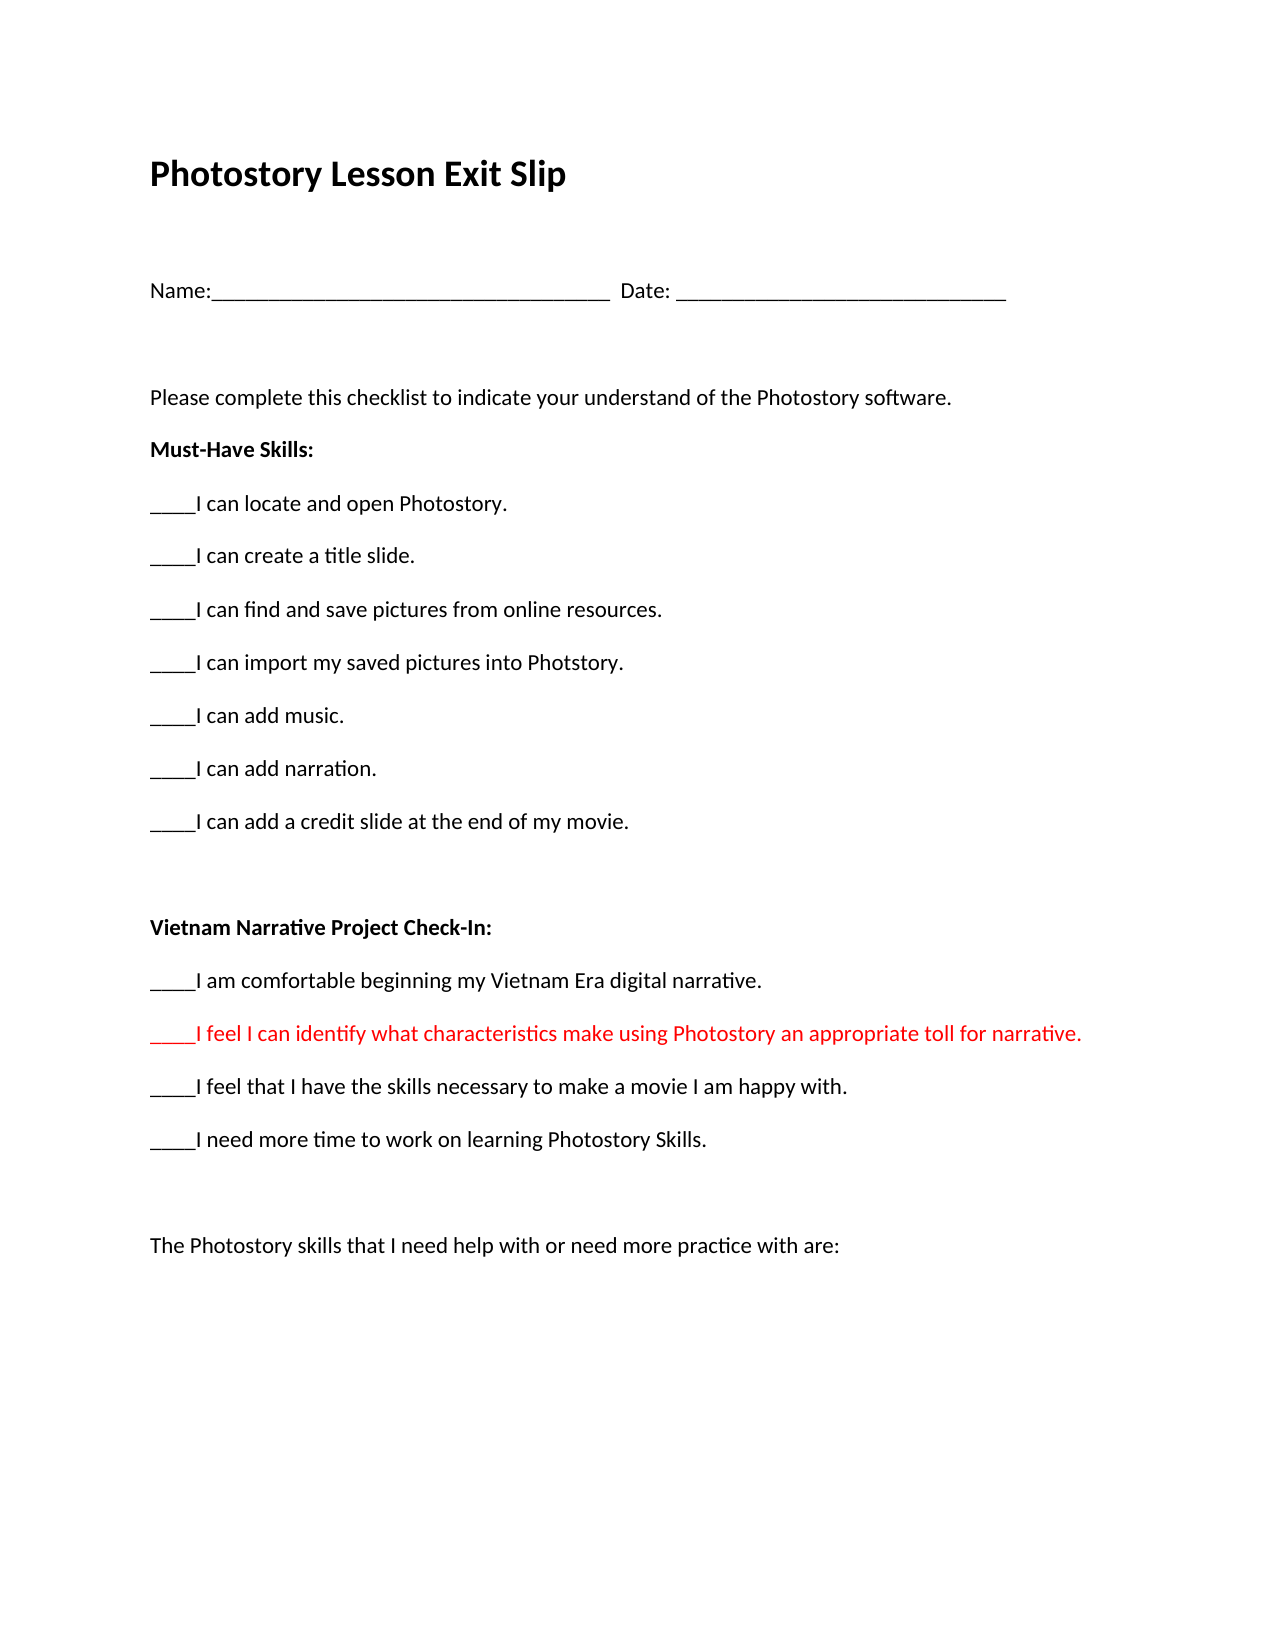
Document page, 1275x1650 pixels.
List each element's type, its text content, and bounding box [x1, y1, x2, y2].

text ____I can add music. [150, 701, 1125, 729]
text ____I can find and save pictures from online resources. [150, 595, 1125, 623]
text ____I am comfortable beginning my Vietnam Era digital narrative. [150, 966, 1125, 994]
text ____I feel I can identify what characteristics make using Photostory an appropriate toll for narrative. [150, 1019, 1125, 1047]
text Vietnam Narrative Project Check-In: [150, 913, 1125, 941]
text ____I can import my saved pictures into Photstory. [150, 648, 1125, 676]
text Name:___________________________________ Date: _____________________________ [150, 277, 1125, 304]
text The Photostory skills that I need help with or need more practice with are: [150, 1231, 1125, 1259]
text Must-Have Skills: [150, 436, 1125, 464]
text ____I need more time to work on learning Photostory Skills. [150, 1125, 1125, 1153]
text ____I feel that I have the skills necessary to make a movie I am happy with. [150, 1072, 1125, 1100]
text ____I can locate and open Photostory. [150, 489, 1125, 517]
text ____I can add a credit slide at the end of my movie. [150, 807, 1125, 835]
text Photostory Lesson Exit Slip [150, 150, 1125, 196]
text ____I can create a title slide. [150, 542, 1125, 570]
text Please complete this checklist to indicate your understand of the Photostory software. [150, 383, 1125, 411]
text ____I can add narration. [150, 754, 1125, 782]
